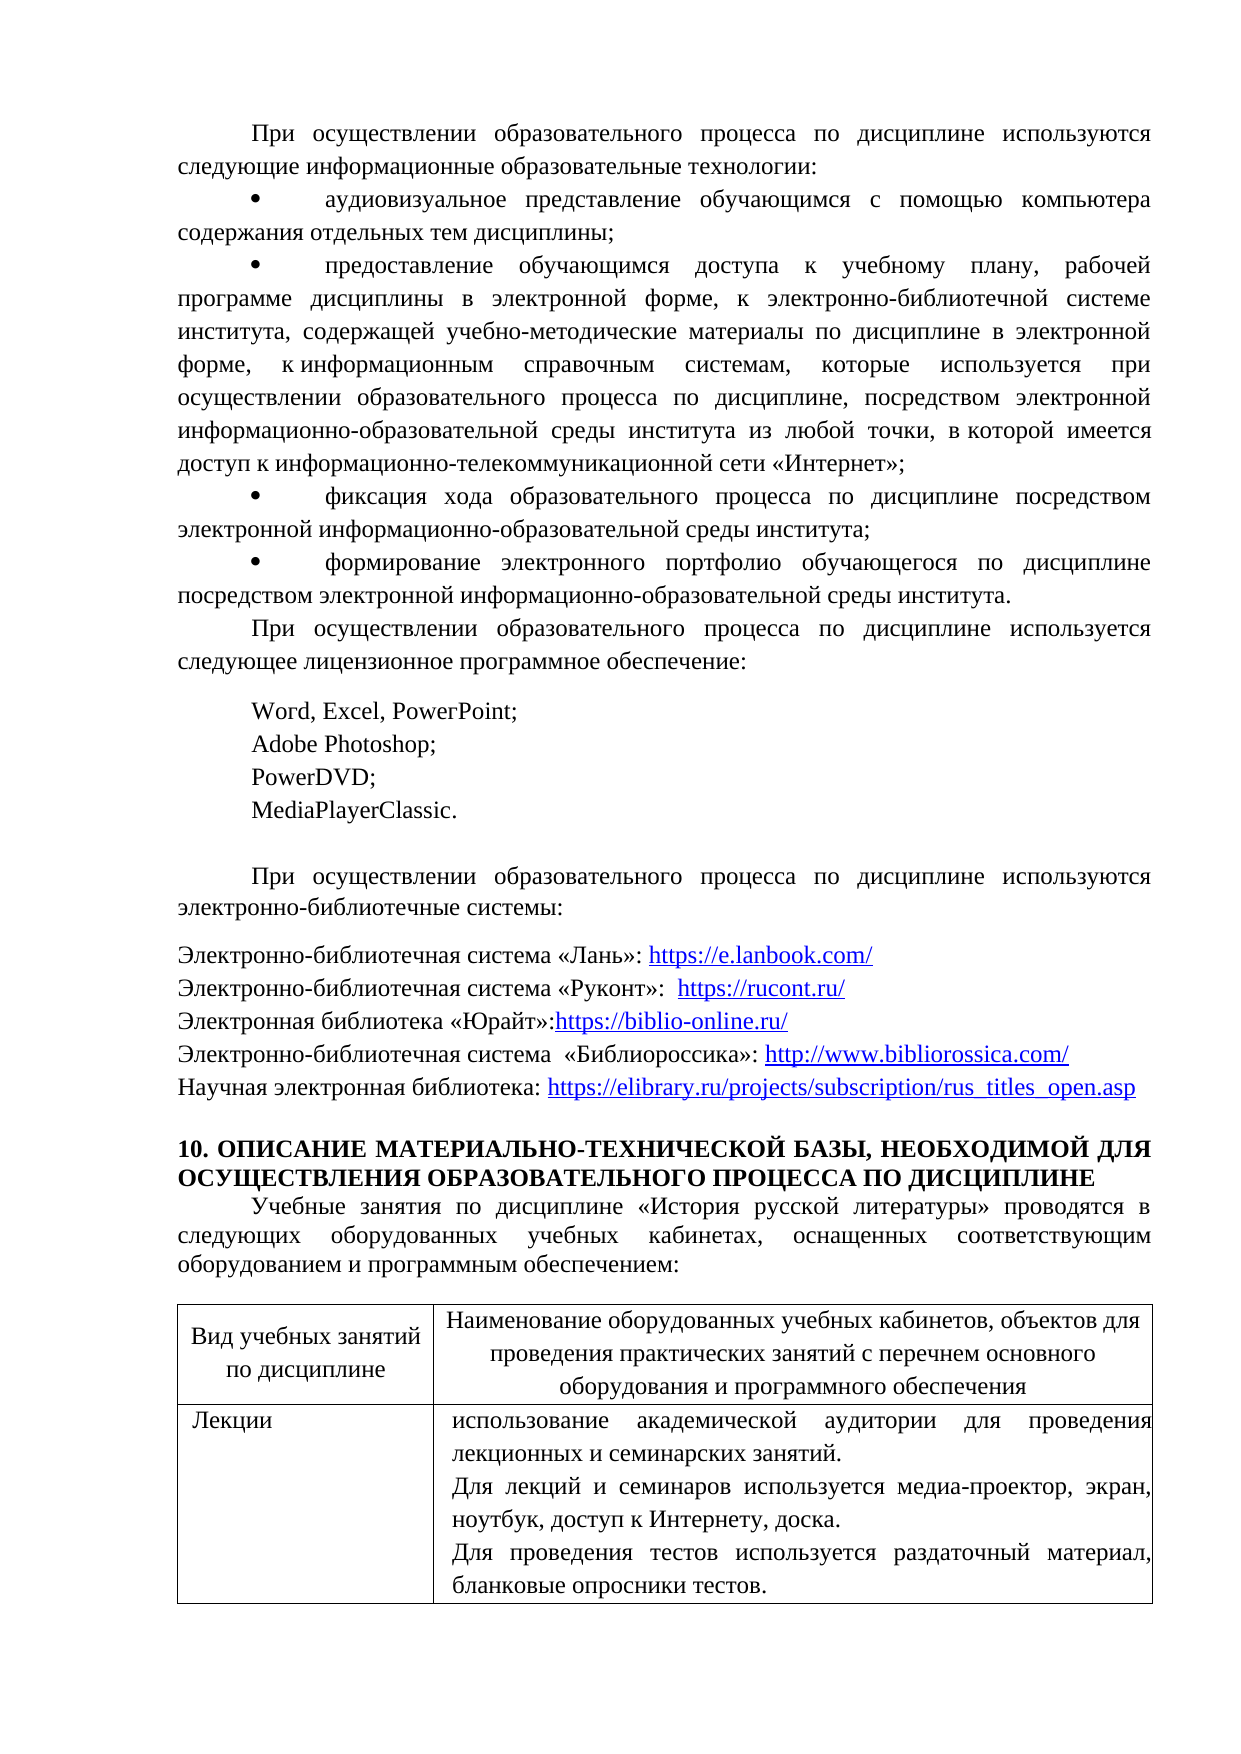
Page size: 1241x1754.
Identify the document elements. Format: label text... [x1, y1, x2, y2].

text При осуществлении образовательного процесса по дисциплине используются электронно-библиотечные системы: [177, 861, 1152, 921]
text Учебные занятия по дисциплине «История русской литературы» проводятся в следующих оборудованных учебных кабинетах, оснащенных соответствующим оборудованием и программным обеспечением: [177, 1191, 1152, 1278]
text 10. ОПИСАНИЕ МАТЕРИАЛЬНО-ТЕХНИЧЕСКОЙ БАЗЫ, НЕОБХОДИМОЙ ДЛЯ ОСУЩЕСТВЛЕНИЯ ОБРАЗОВАТЕЛЬНОГО ПРОЦЕССА ПО ДИСЦИПЛИНЕ [177, 1134, 1152, 1191]
text Научная электронная библиотека: https://elibrary.ru/projects/subscription/rus_titles_open.asp [177, 1072, 1152, 1101]
text PowerDVD; [177, 762, 1152, 791]
text Wогd, Ехсеl, PowегРоint; [177, 696, 1152, 725]
list формирование электронного портфолио обучающегося по дисциплине посредством электронной информационно-образовательной среды института. [177, 547, 1152, 609]
list аудиовизуальное представление обучающимся с помощью компьютера содержания отдельных тем дисциплины; [177, 184, 1152, 246]
text При осуществлении образовательного процесса по дисциплине используются следующие информационные образовательные технологии: [177, 118, 1152, 180]
table_cell использование академической аудитории для проведения лекционных и семинарских занятий. Для лекций и семинаров используется медиа-проектор, экран, ноутбук, доступ к Интернету, доска. Для проведения тестов используется раздаточный материал, бланковые опросники тестов. [434, 1405, 1152, 1602]
text Электронная библиотека «Юрайт»:https://biblio-online.ru/ [177, 1006, 1152, 1035]
text Электронно-библиотечная система «Библиороссика»: http://www.bibliorossica.com/ [177, 1039, 1152, 1068]
text Электронно-библиотечная система «Лань»: https://e.lanbook.com/ [177, 940, 1152, 969]
text Adobe Photoshop; [177, 729, 1152, 758]
table_header Наименование оборудованных учебных кабинетов, объектов для проведения практических занятий с перечнем основного оборудования и программного обеспечения [434, 1305, 1152, 1404]
text MediaPlayerClassic. [177, 795, 1152, 824]
list фиксация хода образовательного процесса по дисциплине посредством электронной информационно-образовательной среды института; [177, 481, 1152, 543]
table_header Вид учебных занятий по дисциплине [178, 1305, 433, 1404]
list предоставление обучающимся доступа к учебному плану, рабочей программе дисциплины в электронной форме, к электронно-библиотечной системе института, содержащей учебно-методические материалы по дисциплине в электронной форме, к информационным справочным системам, которые используется при осуществлении образовательного процесса по дисциплине, посредством электронной информационно-образовательной среды института из любой точки, в которой имеется доступ к информационно-телекоммуникационной сети «Интернет»; [177, 250, 1152, 477]
text Электронно-библиотечная система «Руконт»: https://rucont.ru/ [177, 973, 1152, 1002]
table_cell Лекции [178, 1405, 433, 1602]
text При осуществлении образовательного процесса по дисциплине используется следующее лицензионное программное обеспечение: [177, 613, 1152, 675]
